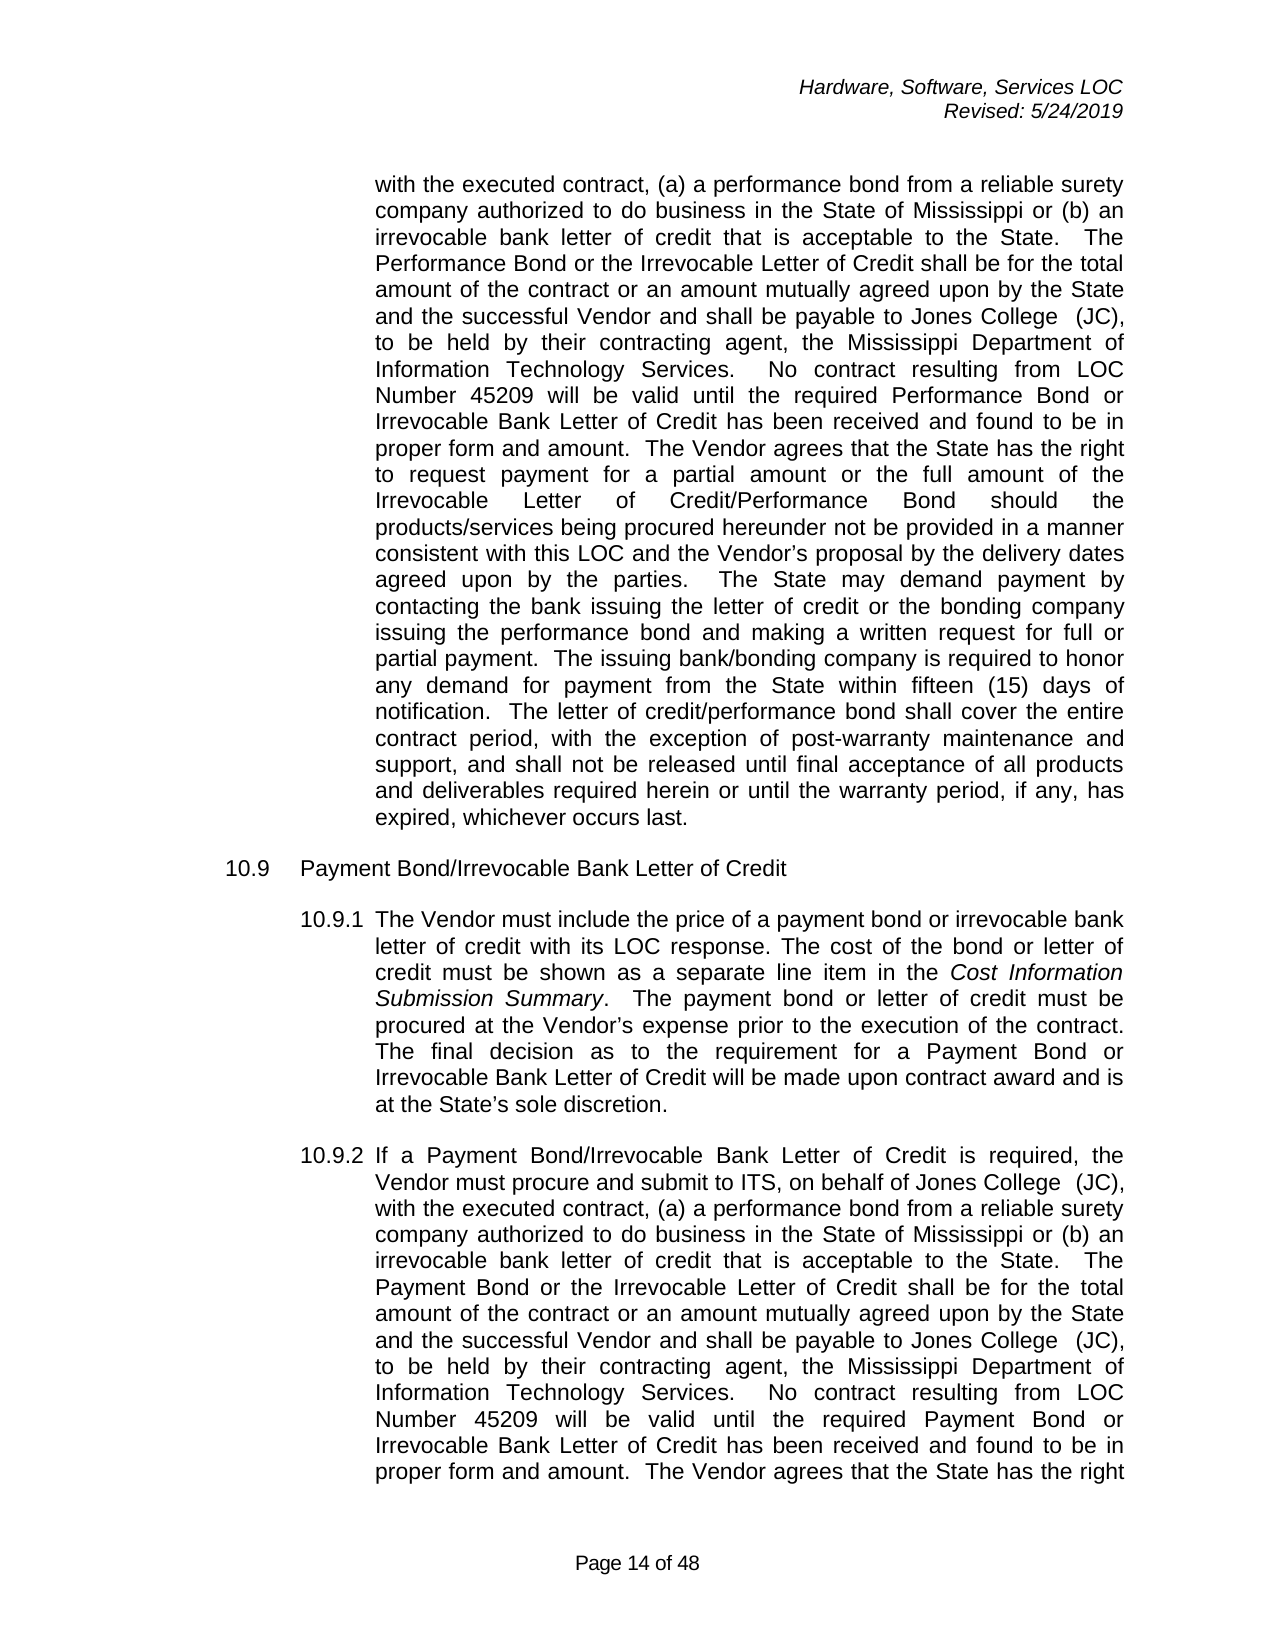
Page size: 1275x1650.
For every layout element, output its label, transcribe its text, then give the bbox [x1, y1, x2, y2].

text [300, 1142, 1125, 1485]
text Payment Bond/Irrevocable Bank Letter of Credit [225, 855, 1125, 881]
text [300, 171, 1125, 830]
text The Vendor must include the price of a payment bond or irrevocable bank letter of credit with its LOC response. The cost of the bond or letter of credit must be shown as a separate line item in the Cost Information Submission Summary. The payment bond or letter of credit must be procured at the Vendor’s expense prior to the execution of the contract. The final decision as to the requirement for a Payment Bond or Irrevocable Bank Letter of Credit will be made upon contract award and is at the State’s sole discretion. [300, 906, 1125, 1117]
